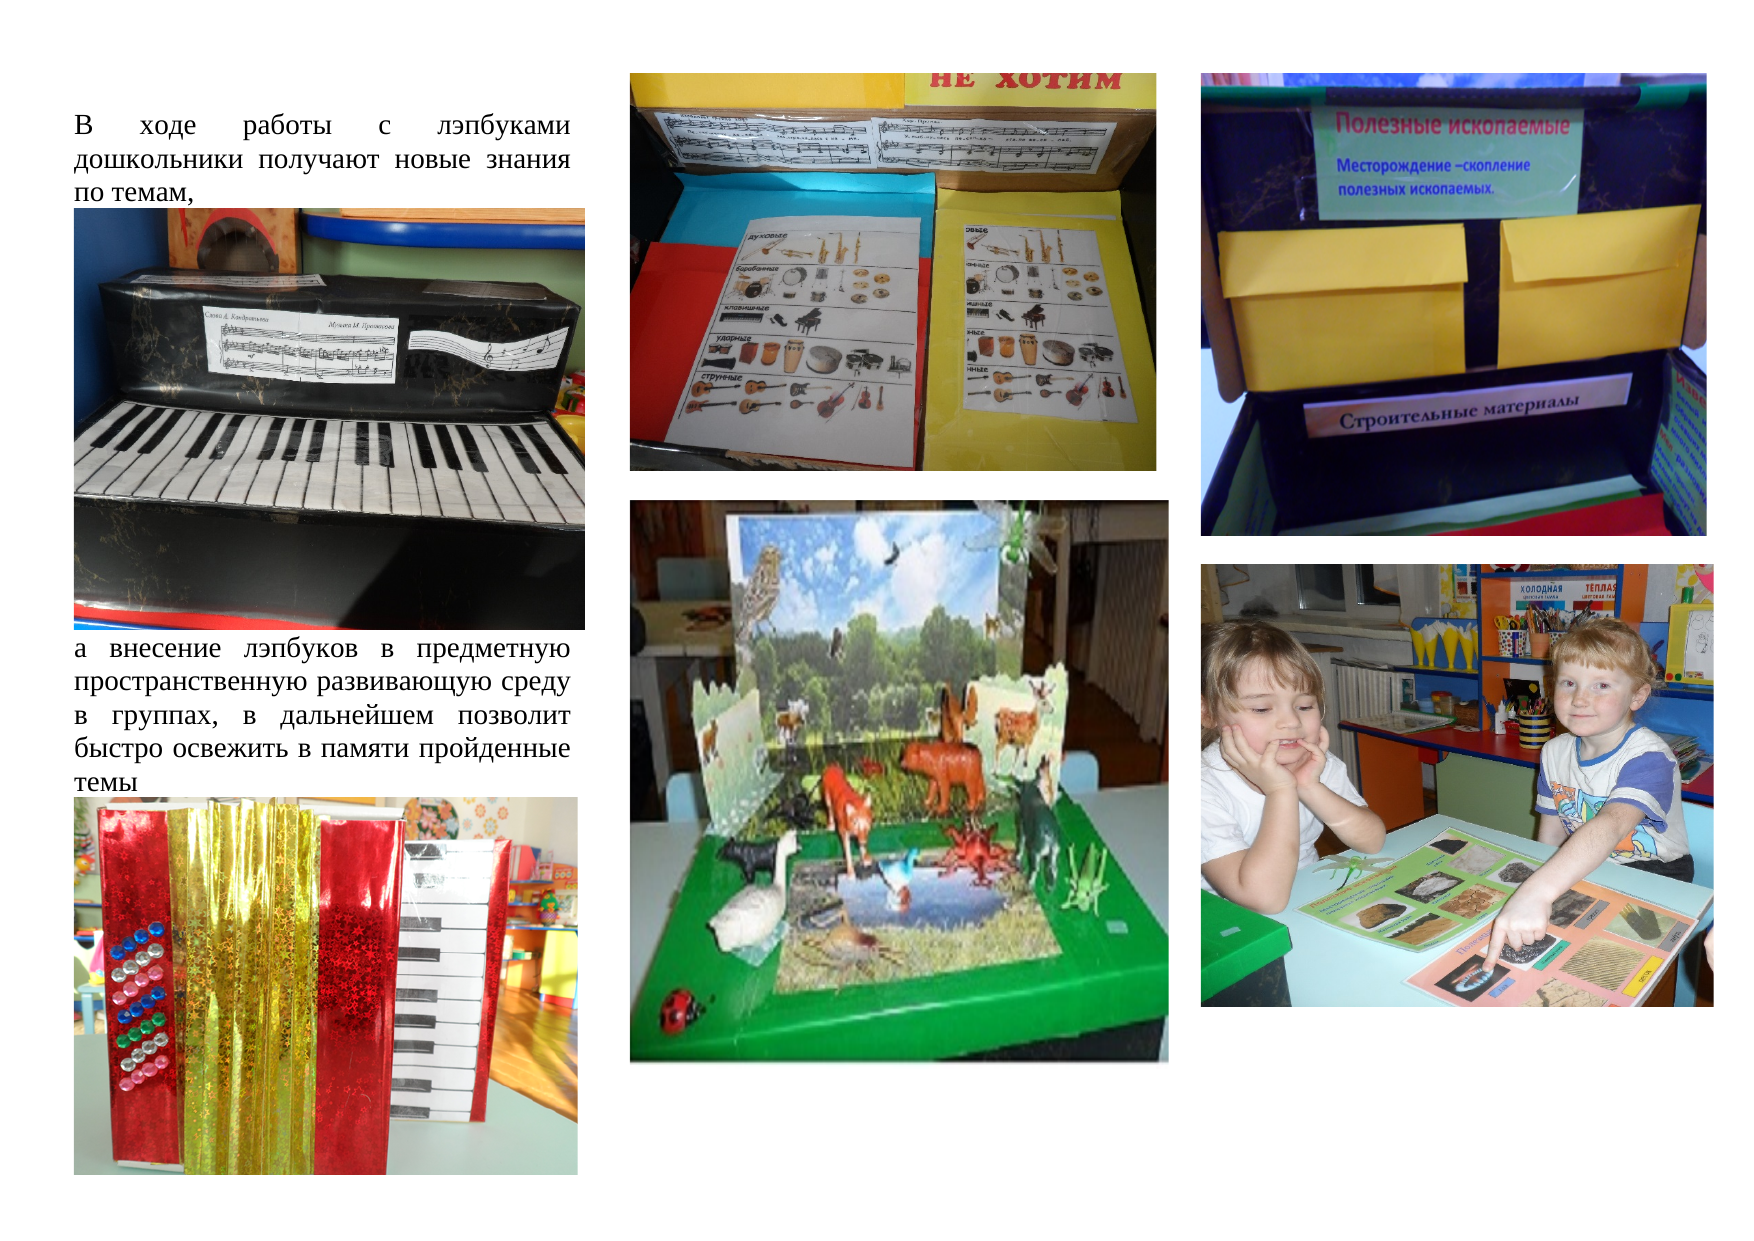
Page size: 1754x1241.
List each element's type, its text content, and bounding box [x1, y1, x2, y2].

picture [73, 208, 585, 630]
text а внесение лэпбуков в предметную пространственную развивающую среду в группах, в дальнейшем позволит быстро освежить в памяти пройденные темы [74, 630, 571, 797]
text В ходе работы с лэпбуками дошкольники получают новые знания по темам, [74, 107, 571, 208]
picture [1200, 73, 1707, 536]
picture [629, 73, 1157, 471]
picture [1200, 564, 1714, 1007]
picture [629, 500, 1169, 1069]
picture [73, 797, 578, 1175]
